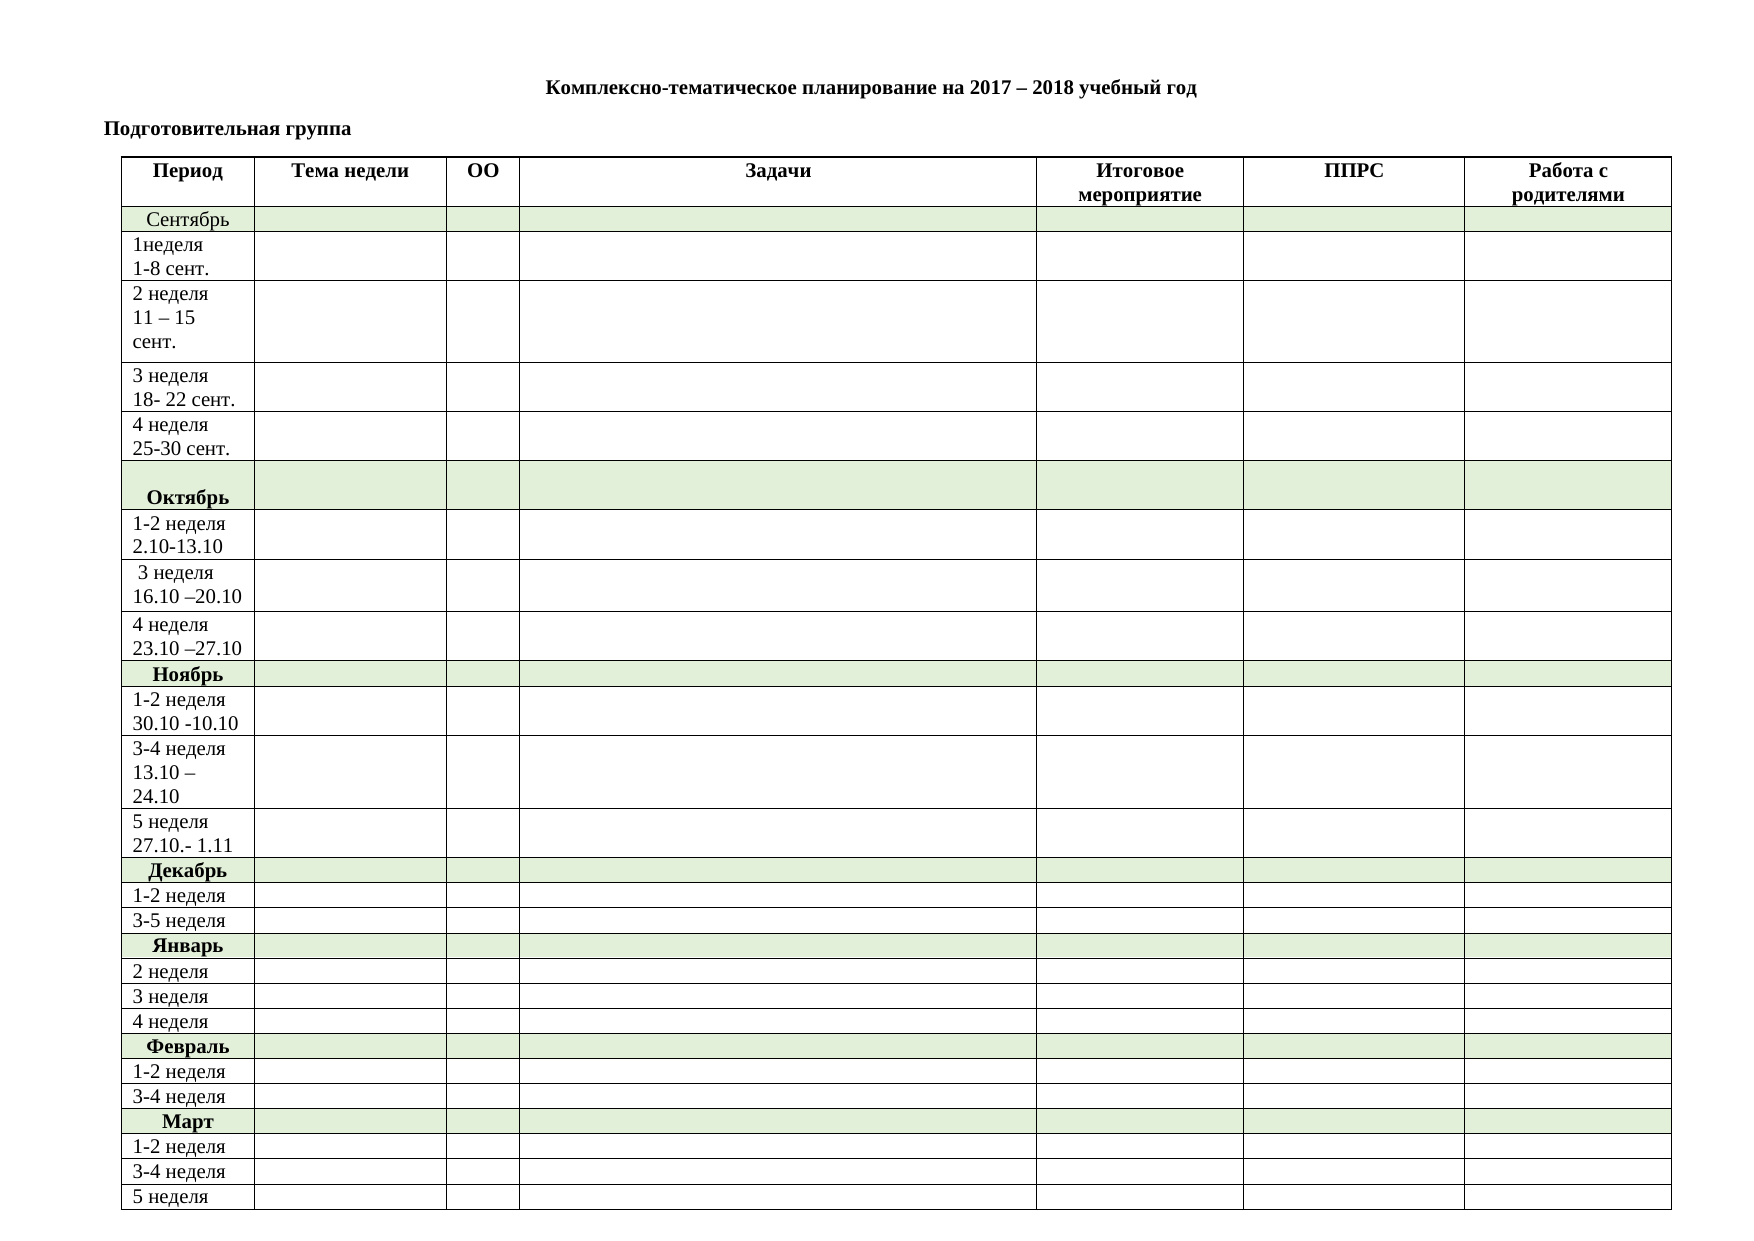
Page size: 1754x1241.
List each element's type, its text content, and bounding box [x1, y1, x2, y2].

table_cell [1037, 736, 1243, 808]
table_cell [447, 687, 519, 735]
table_cell [520, 1059, 1036, 1083]
table_cell [255, 736, 446, 808]
table_cell [1037, 908, 1243, 932]
table_cell [520, 560, 1036, 611]
table_cell [447, 1009, 519, 1033]
table_cell [1037, 934, 1243, 957]
table_cell [1244, 934, 1464, 957]
table_cell [520, 412, 1036, 460]
table_cell [1244, 363, 1464, 411]
table_cell 4 неделя [122, 1009, 254, 1033]
table_cell [255, 661, 446, 686]
table_cell [1465, 1059, 1671, 1083]
table_cell [1465, 1084, 1671, 1108]
table_cell [255, 1185, 446, 1208]
table_cell [1037, 687, 1243, 735]
table_cell [1037, 232, 1243, 280]
table_header Период [122, 158, 254, 206]
table_cell [1465, 560, 1671, 611]
table_cell [1037, 883, 1243, 907]
table_cell [1037, 661, 1243, 686]
table_cell [1037, 984, 1243, 1008]
table_cell [1244, 510, 1464, 558]
table_cell 2 неделя [122, 959, 254, 983]
table_cell [520, 461, 1036, 509]
table_cell 2 неделя 11 – 15 сент. [122, 281, 254, 362]
table_cell [447, 232, 519, 280]
table_cell 3-5 неделя [122, 908, 254, 932]
table_header Работа с родителями [1465, 158, 1671, 206]
table_cell [1037, 809, 1243, 857]
table_cell [255, 1159, 446, 1183]
table_cell [1244, 858, 1464, 882]
table_cell [447, 934, 519, 957]
table_cell [1244, 1185, 1464, 1208]
table_cell [447, 984, 519, 1008]
table_cell 3 неделя 16.10 –20.10 [122, 560, 254, 611]
table_cell [520, 908, 1036, 932]
table_cell [1244, 1059, 1464, 1083]
table_header Тема недели [255, 158, 446, 206]
table_cell [255, 612, 446, 660]
table_cell [447, 1159, 519, 1183]
table_cell [447, 461, 519, 509]
table_cell [255, 687, 446, 735]
table_cell Февраль [122, 1034, 254, 1058]
table_cell [255, 858, 446, 882]
table_cell [447, 560, 519, 611]
table_cell [1037, 363, 1243, 411]
table_cell [1244, 959, 1464, 983]
table_cell [1465, 207, 1671, 231]
table_cell [1465, 412, 1671, 460]
table_cell [1037, 510, 1243, 558]
table_cell 5 неделя [122, 1185, 254, 1208]
table_cell [447, 1084, 519, 1108]
table_cell 1-2 неделя [122, 883, 254, 907]
table_cell [1465, 1034, 1671, 1058]
table_cell [255, 809, 446, 857]
table_cell [1465, 883, 1671, 907]
table_cell [255, 984, 446, 1008]
text Подготовительная группа [103, 116, 1639, 140]
table_cell Октябрь [122, 461, 254, 509]
table_cell 1-2 неделя 30.10 -10.10 [122, 687, 254, 735]
table_cell [1037, 959, 1243, 983]
table_cell [1244, 661, 1464, 686]
table_cell [447, 412, 519, 460]
table_cell Январь [122, 934, 254, 957]
table_header ППРС [1244, 158, 1464, 206]
table_cell [520, 959, 1036, 983]
table_cell [1465, 959, 1671, 983]
table_cell [255, 934, 446, 957]
table_cell [520, 232, 1036, 280]
table_cell [1465, 661, 1671, 686]
table_cell [520, 1084, 1036, 1108]
table_cell Декабрь [122, 858, 254, 882]
table_cell [1037, 1185, 1243, 1208]
table_cell [255, 959, 446, 983]
table_cell [1037, 281, 1243, 362]
table_cell [447, 858, 519, 882]
table_cell 3 неделя [122, 984, 254, 1008]
table_cell [447, 1109, 519, 1133]
table_cell [1244, 809, 1464, 857]
table_cell [1244, 461, 1464, 509]
table_cell 1-2 неделя 2.10-13.10 [122, 510, 254, 558]
table_cell [520, 510, 1036, 558]
table_cell [1244, 984, 1464, 1008]
table_cell [255, 1134, 446, 1158]
table_cell Сентябрь [122, 207, 254, 231]
table_cell [1244, 612, 1464, 660]
table_cell [1465, 612, 1671, 660]
table_cell [1465, 687, 1671, 735]
table_cell [1037, 1134, 1243, 1158]
table_cell [1037, 412, 1243, 460]
table_cell [520, 207, 1036, 231]
table_cell [520, 363, 1036, 411]
table_cell [1244, 883, 1464, 907]
table_cell [520, 883, 1036, 907]
table_cell [1465, 908, 1671, 932]
table_cell [520, 934, 1036, 957]
table_cell 4 неделя 25-30 сент. [122, 412, 254, 460]
table_cell [1465, 934, 1671, 957]
table_cell [447, 207, 519, 231]
table_cell [255, 1009, 446, 1033]
table_cell [447, 281, 519, 362]
table_cell [255, 207, 446, 231]
table_cell [520, 612, 1036, 660]
table_cell [1037, 1084, 1243, 1108]
table_cell [447, 510, 519, 558]
table_cell 3 неделя 18- 22 сент. [122, 363, 254, 411]
table_cell [255, 461, 446, 509]
table_cell [1465, 809, 1671, 857]
table_cell [1465, 281, 1671, 362]
table_cell [1244, 412, 1464, 460]
table_cell [447, 883, 519, 907]
table_cell [1465, 363, 1671, 411]
table_cell [255, 560, 446, 611]
table_cell Март [122, 1109, 254, 1133]
table_cell [1244, 1084, 1464, 1108]
table_cell [1465, 736, 1671, 808]
table_cell 1неделя 1-8 сент. [122, 232, 254, 280]
table_cell [1244, 1034, 1464, 1058]
table_cell [255, 510, 446, 558]
table_cell [255, 1059, 446, 1083]
table_cell [1244, 687, 1464, 735]
table_cell [1465, 461, 1671, 509]
table_cell [1244, 1009, 1464, 1033]
table_cell [447, 612, 519, 660]
table_cell [447, 908, 519, 932]
table_cell [520, 1134, 1036, 1158]
table_cell 3-4 неделя [122, 1084, 254, 1108]
table_cell [255, 363, 446, 411]
table_cell [1465, 232, 1671, 280]
table_cell [1037, 1159, 1243, 1183]
table_cell [520, 1009, 1036, 1033]
table_cell [1037, 1059, 1243, 1083]
table_cell [1244, 1159, 1464, 1183]
table_cell [520, 281, 1036, 362]
table_cell [1465, 984, 1671, 1008]
table_cell [1244, 560, 1464, 611]
table_cell [255, 412, 446, 460]
table_cell [520, 858, 1036, 882]
table_cell 3-4 неделя [122, 1159, 254, 1183]
table_cell [1244, 908, 1464, 932]
table_cell 3-4 неделя 13.10 – 24.10 [122, 736, 254, 808]
table_cell [1244, 281, 1464, 362]
table_cell [447, 1059, 519, 1083]
table_cell [255, 281, 446, 362]
table_cell [520, 687, 1036, 735]
table_cell 5 неделя 27.10.- 1.11 [122, 809, 254, 857]
table_cell [1244, 1134, 1464, 1158]
table_cell 4 неделя 23.10 –27.10 [122, 612, 254, 660]
table_cell [520, 809, 1036, 857]
table_cell [447, 1185, 519, 1208]
table_cell [520, 1109, 1036, 1133]
table_cell [1037, 1034, 1243, 1058]
table_cell [1465, 858, 1671, 882]
table_cell [1244, 207, 1464, 231]
table_cell [255, 232, 446, 280]
table_cell [1037, 560, 1243, 611]
table_cell [520, 1034, 1036, 1058]
table_cell [255, 883, 446, 907]
table_cell [1465, 1159, 1671, 1183]
table_cell [1465, 1009, 1671, 1033]
table_cell [255, 1109, 446, 1133]
table_cell [520, 736, 1036, 808]
table_cell [1037, 612, 1243, 660]
table_cell 1-2 неделя [122, 1134, 254, 1158]
table_cell [520, 661, 1036, 686]
table_cell [1244, 232, 1464, 280]
table_cell [1244, 1109, 1464, 1133]
table_cell [255, 908, 446, 932]
table_cell [1465, 1134, 1671, 1158]
table_cell [447, 661, 519, 686]
table_cell [447, 959, 519, 983]
table_cell [1037, 858, 1243, 882]
table_cell [1465, 1185, 1671, 1208]
table_cell [255, 1084, 446, 1108]
table_cell [447, 736, 519, 808]
text Комплексно-тематическое планирование на 2017 – 2018 учебный год [44, 75, 1698, 99]
table_cell [520, 984, 1036, 1008]
table_header ОО [447, 158, 519, 206]
table_header Итоговое мероприятие [1037, 158, 1243, 206]
table_cell [447, 1134, 519, 1158]
table_cell [1037, 461, 1243, 509]
table_cell [1037, 1109, 1243, 1133]
table_cell [447, 1034, 519, 1058]
table_cell [1244, 736, 1464, 808]
table_cell 1-2 неделя [122, 1059, 254, 1083]
table_cell [1465, 1109, 1671, 1133]
table_cell [520, 1185, 1036, 1208]
table_cell [255, 1034, 446, 1058]
table_cell [1037, 207, 1243, 231]
table_cell [520, 1159, 1036, 1183]
table_cell [1037, 1009, 1243, 1033]
table_header Задачи [520, 158, 1036, 206]
table_cell Ноябрь [122, 661, 254, 686]
table_cell [447, 363, 519, 411]
table_cell [1465, 510, 1671, 558]
table_cell [447, 809, 519, 857]
